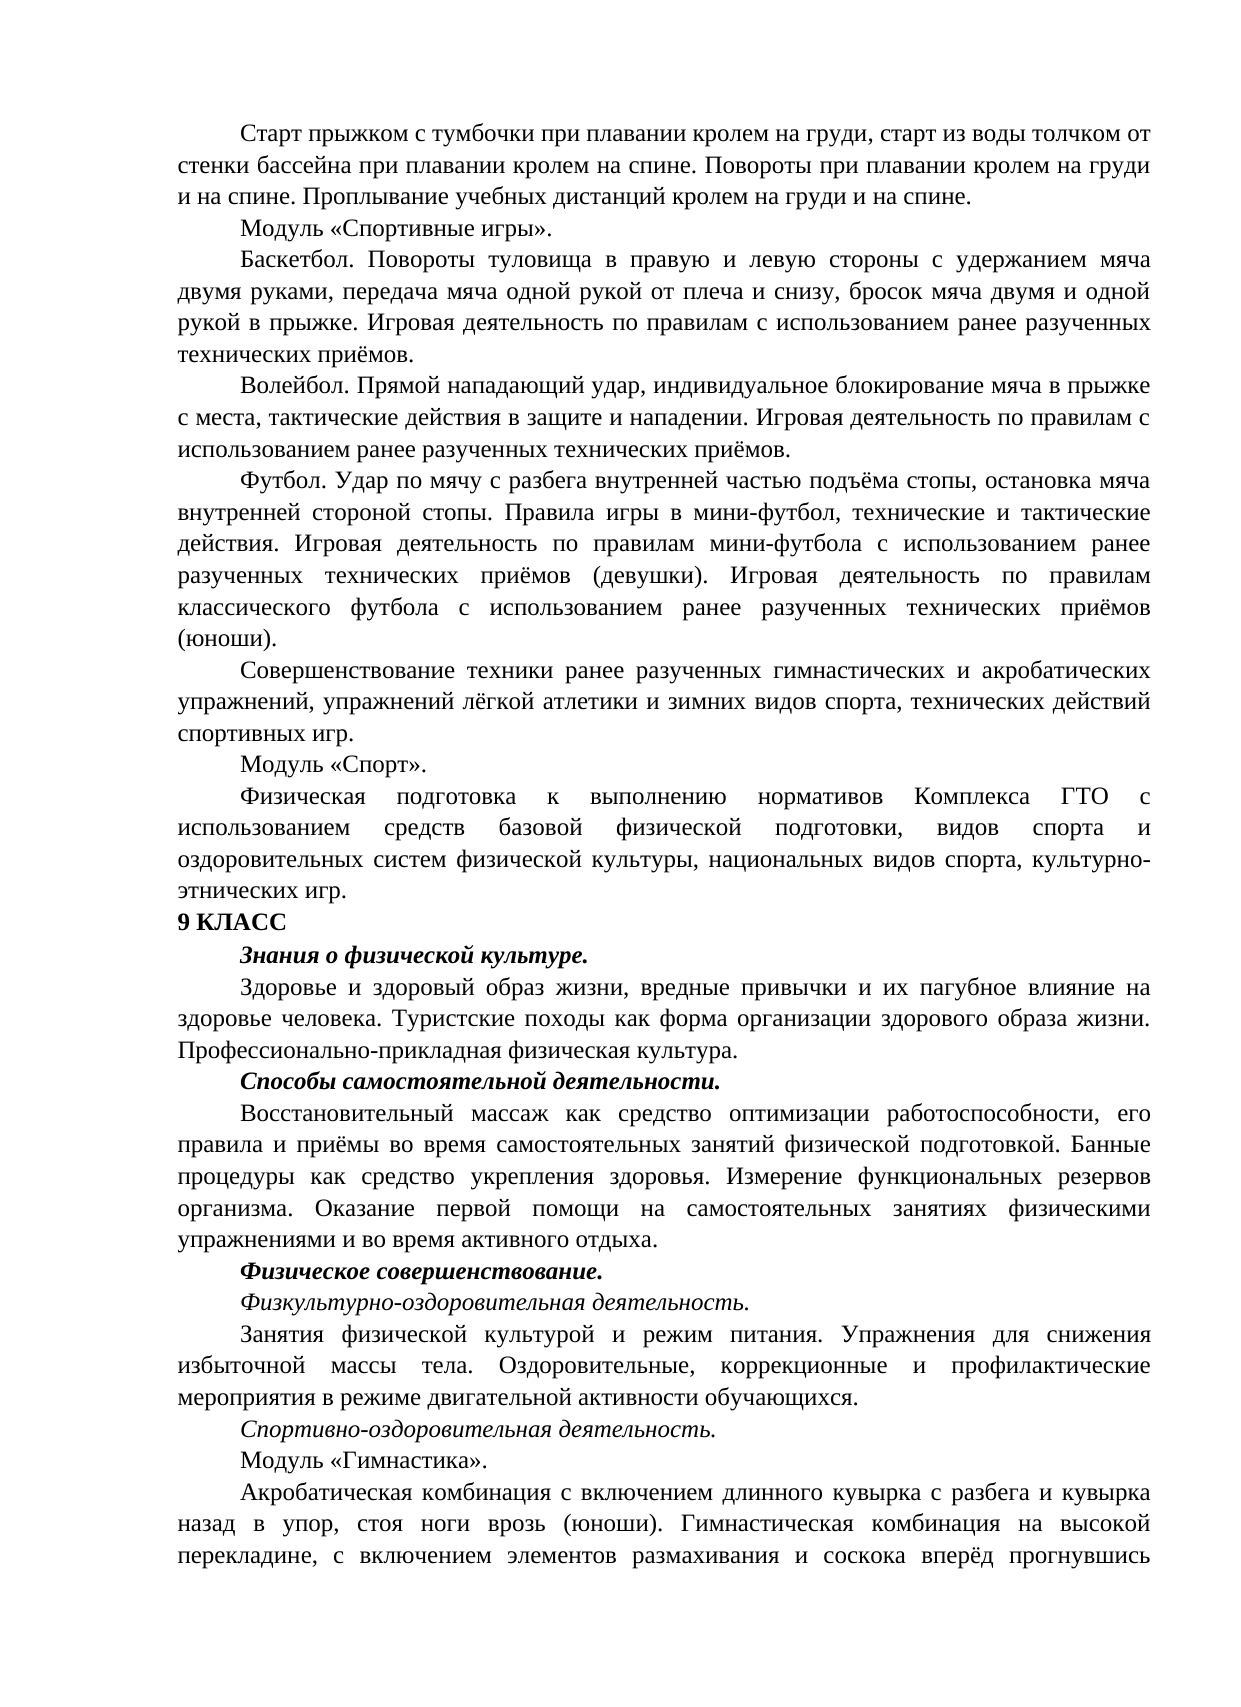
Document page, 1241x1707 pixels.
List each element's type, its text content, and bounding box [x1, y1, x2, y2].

text Физкультурно-оздоровительная деятельность. [177, 1287, 1152, 1316]
text Баскетбол. Повороты туловища в правую и левую стороны с удержанием мяча двумя руками, передача мяча одной рукой от плеча и снизу, бросок мяча двумя и одной рукой в прыжке. Игровая деятельность по правилам с использованием ранее разученных технических приёмов. [177, 244, 1152, 368]
text 9 КЛАСС [177, 907, 1152, 936]
text Способы самостоятельной деятельности. [177, 1066, 1152, 1095]
text Спортивно-оздоровительная деятельность. [177, 1414, 1152, 1442]
text Здоровье и здоровый образ жизни, вредные привычки и их пагубное влияние на здоровье человека. Туристские походы как форма организации здорового образа жизни. Профессионально-прикладная физическая культура. [177, 972, 1152, 1064]
text Старт прыжком с тумбочки при плавании кролем на груди, старт из воды толчком от стенки бассейна при плавании кролем на спине. Повороты при плавании кролем на груди и на спине. Проплывание учебных дистанций кролем на груди и на спине. [177, 118, 1152, 210]
text Знания о физической культуре. [177, 940, 1152, 969]
text Физическое совершенствование. [177, 1256, 1152, 1284]
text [177, 1477, 1152, 1569]
text Физическая подготовка к выполнению нормативов Комплекса ГТО с использованием средств базовой физической подготовки, видов спорта и оздоровительных систем физической культуры, национальных видов спорта, культурно-этнических игр. [177, 781, 1152, 904]
text Модуль «Спортивные игры». [177, 213, 1152, 242]
text Занятия физической культурой и режим питания. Упражнения для снижения избыточной массы тела. Оздоровительные, коррекционные и профилактические мероприятия в режиме двигательной активности обучающихся. [177, 1319, 1152, 1411]
text Футбол. Удар по мячу с разбега внутренней частью подъёма стопы, остановка мяча внутренней стороной стопы. Правила игры в мини-футбол, технические и тактические действия. Игровая деятельность по правилам мини-футбола с использованием ранее разученных технических приёмов (девушки). Игровая деятельность по правилам классического футбола с использованием ранее разученных технических приёмов (юноши). [177, 465, 1152, 652]
text Модуль «Гимнастика». [177, 1445, 1152, 1474]
text Восстановительный массаж как средство оптимизации работоспособности, его правила и приёмы во время самостоятельных занятий физической подготовкой. Банные процедуры как средство укрепления здоровья. Измерение функциональных резервов организма. Оказание первой помощи на самостоятельных занятиях физическими упражнениями и во время активного отдыха. [177, 1098, 1152, 1253]
text Модуль «Спорт». [177, 749, 1152, 778]
text Волейбол. Прямой нападающий удар, индивидуальное блокирование мяча в прыжке с места, тактические действия в защите и нападении. Игровая деятельность по правилам с использованием ранее разученных технических приёмов. [177, 371, 1152, 462]
text Совершенствование техники ранее разученных гимнастических и акробатических упражнений, упражнений лёгкой атлетики и зимних видов спорта, технических действий спортивных игр. [177, 655, 1152, 747]
